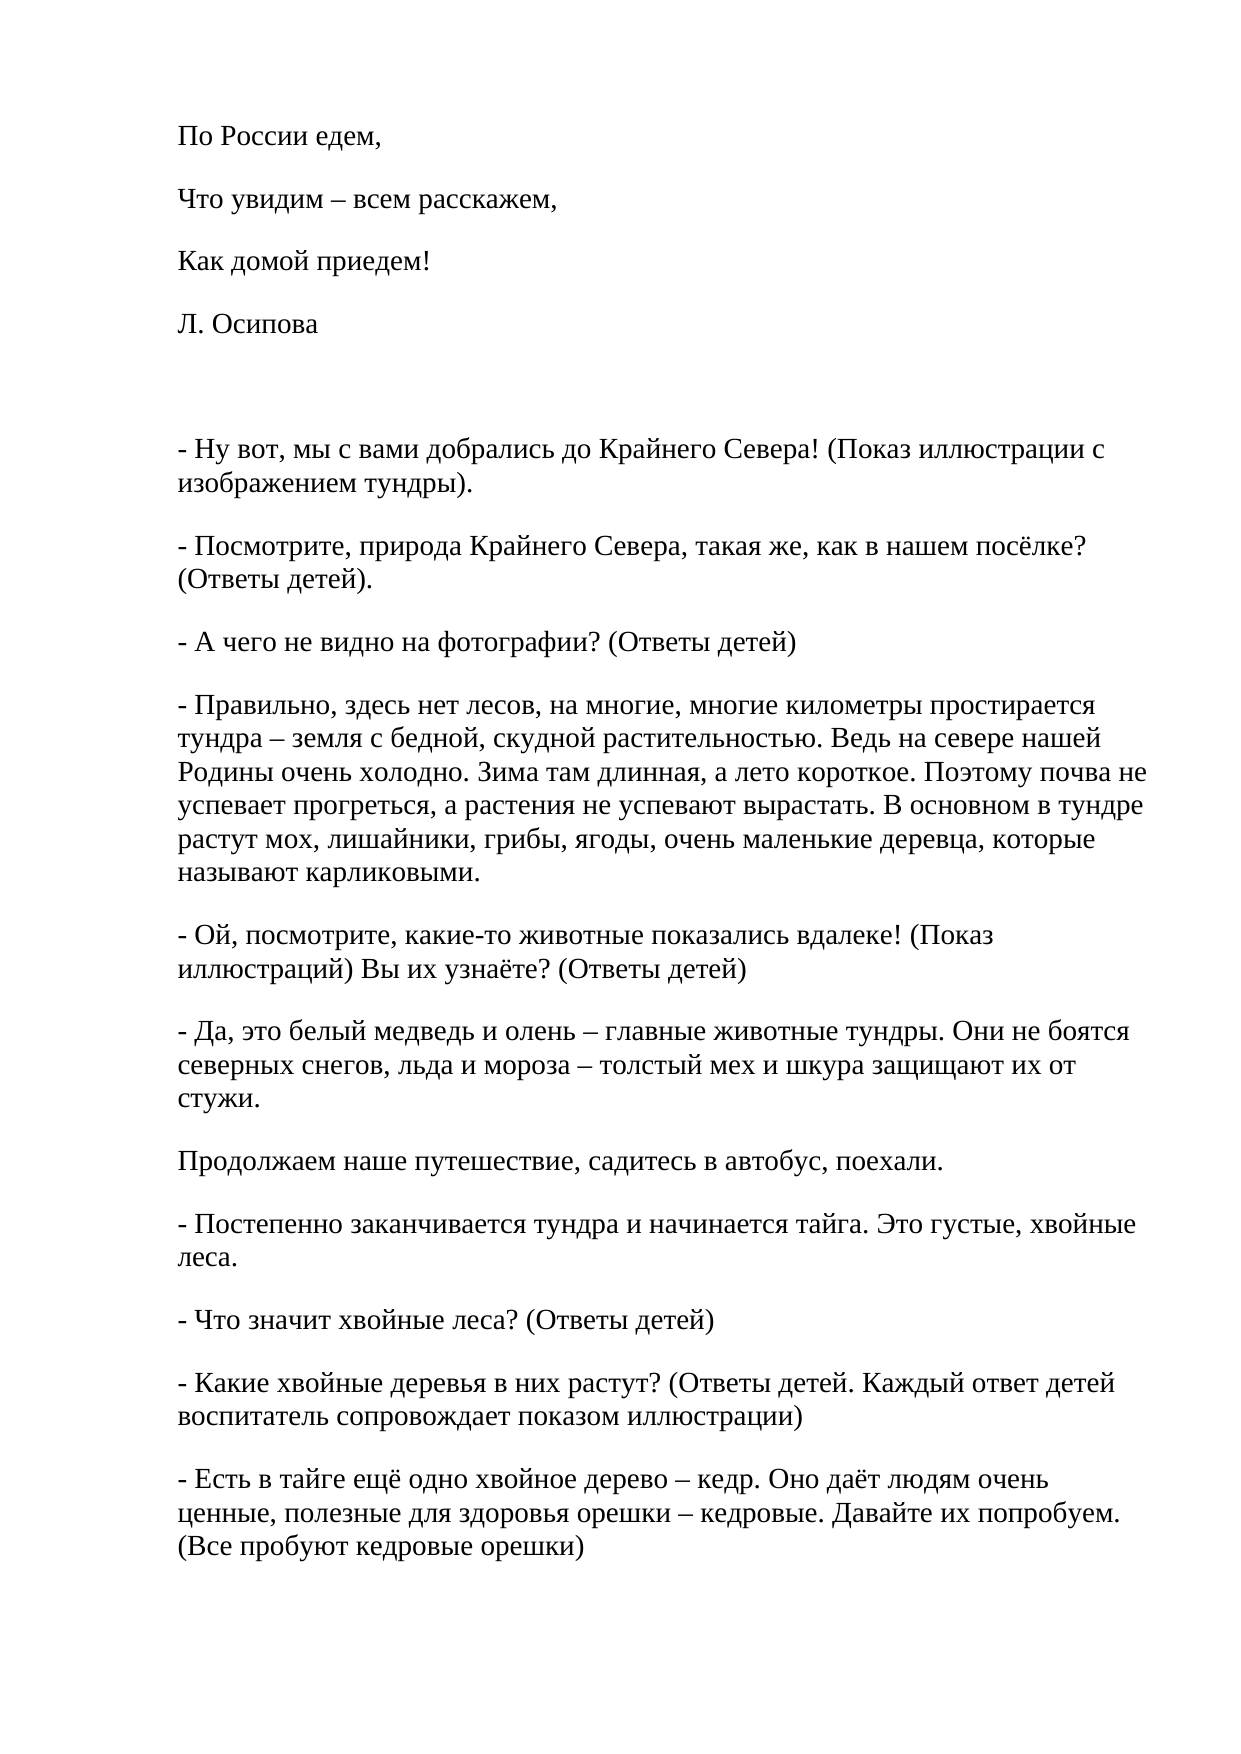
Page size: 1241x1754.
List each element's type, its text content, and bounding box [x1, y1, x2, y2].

text - Что значит хвойные леса? (Ответы детей) [177, 1302, 1152, 1336]
text - Правильно, здесь нет лесов, на многие, многие километры простирается тундра – земля с бедной, скудной растительностью. Ведь на севере нашей Родины очень холодно. Зима там длинная, а лето короткое. Поэтому почва не успевает прогреться, а растения не успевают вырастать. В основном в тундре растут мох, лишайники, грибы, ягоды, очень маленькие деревца, которые называют карликовыми. [177, 687, 1152, 888]
text Что увидим – всем расскажем, [177, 181, 1152, 214]
text - А чего не видно на фотографии? (Ответы детей) [177, 624, 1152, 658]
text - Ой, посмотрите, какие-то животные показались вдалеке! (Показ иллюстраций) Вы их узнаёте? (Ответы детей) [177, 917, 1152, 984]
text Л. Осипова [177, 306, 1152, 340]
text Как домой приедем! [177, 243, 1152, 277]
text - Посмотрите, природа Крайнего Севера, такая же, как в нашем посёлке? (Ответы детей). [177, 528, 1152, 595]
text - Есть в тайге ещё одно хвойное дерево – кедр. Оно даёт людям очень ценные, полезные для здоровья орешки – кедровые. Давайте их попробуем. (Все пробуют кедровые орешки) [177, 1461, 1152, 1562]
text По России едем, [177, 118, 1152, 152]
text - Какие хвойные деревья в них растут? (Ответы детей. Каждый ответ детей воспитатель сопровождает показом иллюстрации) [177, 1365, 1152, 1432]
text - Да, это белый медведь и олень – главные животные тундры. Они не боятся северных снегов, льда и мороза – толстый мех и шкура защищают их от стужи. [177, 1013, 1152, 1114]
text - Постепенно заканчивается тундра и начинается тайга. Это густые, хвойные леса. [177, 1206, 1152, 1273]
text Продолжаем наше путешествие, садитесь в автобус, поехали. [177, 1143, 1152, 1177]
text - Ну вот, мы с вами добрались до Крайнего Севера! (Показ иллюстрации с изображением тундры). [177, 432, 1152, 499]
